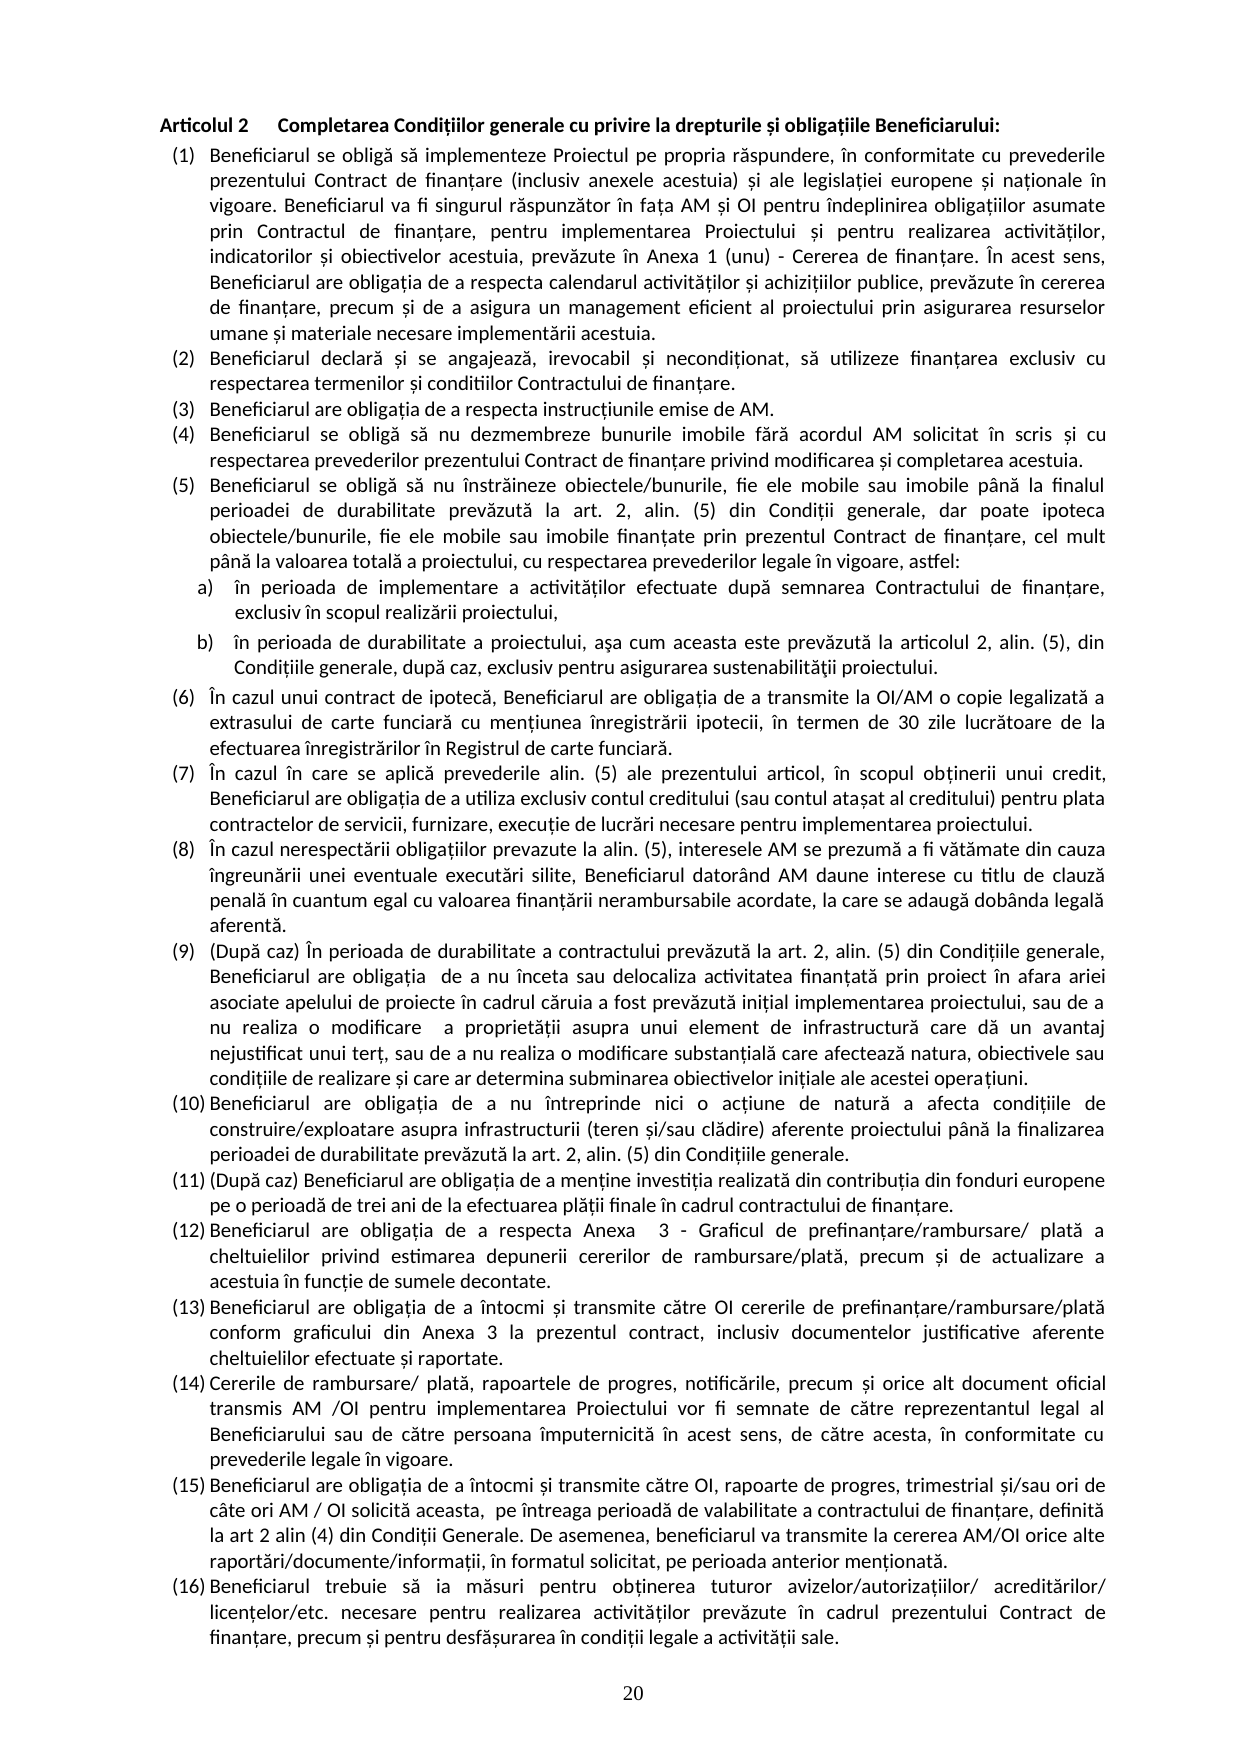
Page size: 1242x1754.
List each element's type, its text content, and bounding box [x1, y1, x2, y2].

list În cazul nerespectării obligaţiilor prevazute la alin. (5), interesele AM se prezumă a fi vătămate din cauza îngreunării unei eventuale executări silite, Beneficiarul datorând AM daune interese cu titlu de clauză penală în cuantum egal cu valoarea finanțării nerambursabile acordate, la care se adaugă dobânda legală aferentă. [172, 836, 1106, 938]
list Completarea Condițiilor generale cu privire la drepturile și obligațiile Beneficiarului: [159, 112, 1106, 138]
list Cererile de rambursare/ plată, rapoartele de progres, notificările, precum şi orice alt document oficial transmis AM /OI pentru implementarea Proiectului vor fi semnate de către reprezentantul legal al Beneficiarului sau de către persoana împuternicită în acest sens, de către acesta, în conformitate cu prevederile legale în vigoare. [172, 1370, 1106, 1472]
list (După caz) În perioada de durabilitate a contractului prevăzută la art. 2, alin. (5) din Condițiile generale, Beneficiarul are obligaţia de a nu înceta sau delocaliza activitatea finanţată prin proiect în afara ariei asociate apelului de proiecte în cadrul căruia a fost prevăzută inițial implementarea proiectului, sau de a nu realiza o modificare a proprietății asupra unui element de infrastructură care dă un avantaj nejustificat unui terţ, sau de a nu realiza o modificare substanțială care afectează natura, obiectivele sau condițiile de realizare și care ar determina subminarea obiectivelor inițiale ale acestei operaţiuni. [172, 938, 1106, 1091]
list Beneficiarul se obligă să nu înstrăineze obiectele/bunurile, fie ele mobile sau imobile până la finalul perioadei de durabilitate prevăzută la art. 2, alin. (5) din Condiții generale, dar poate ipoteca obiectele/bunurile, fie ele mobile sau imobile finanţate prin prezentul Contract de finanțare, cel mult până la valoarea totală a proiectului, cu respectarea prevederilor legale în vigoare, astfel: [172, 472, 1106, 574]
list În cazul în care se aplică prevederile alin. (5) ale prezentului articol, în scopul obţinerii unui credit, Beneficiarul are obligaţia de a utiliza exclusiv contul creditului (sau contul ataşat al creditului) pentru plata contractelor de servicii, furnizare, execuţie de lucrări necesare pentru implementarea proiectului. [172, 760, 1106, 836]
list în perioada de durabilitate a proiectului, aşa cum aceasta este prevăzută la articolul 2, alin. (5), din Condițiile generale, după caz, exclusiv pentru asigurarea sustenabilităţii proiectului. [197, 629, 1106, 680]
list În cazul unui contract de ipotecă, Beneficiarul are obligaţia de a transmite la OI/AM o copie legalizată a extrasului de carte funciară cu menţiunea înregistrării ipotecii, în termen de 30 zile lucrătoare de la efectuarea înregistrărilor în Registrul de carte funciară. [172, 684, 1106, 760]
list Beneficiarul are obligaţia de a întocmi şi transmite către OI, rapoarte de progres, trimestrial şi/sau ori de câte ori AM / OI solicită aceasta, pe întreaga perioadă de valabilitate a contractului de finanțare, definită la art 2 alin (4) din Condiții Generale. De asemenea, beneficiarul va transmite la cererea AM/OI orice alte raportări/documente/informații, în formatul solicitat, pe perioada anterior menționată. [172, 1472, 1106, 1573]
list Beneficiarul are obligaţia de a întocmi şi transmite către OI cererile de prefinanțare/rambursare/plată conform graficului din Anexa 3 la prezentul contract, inclusiv documentelor justificative aferente cheltuielilor efectuate și raportate. [172, 1294, 1106, 1370]
list Beneficiarul se obligă să nu dezmembreze bunurile imobile fără acordul AM solicitat în scris şi cu respectarea prevederilor prezentului Contract de finanțare privind modificarea și completarea acestuia. [172, 421, 1106, 472]
list (După caz) Beneficiarul are obligaţia de a menține investiția realizată din contribuția din fonduri europene pe o perioadă de trei ani de la efectuarea plății finale în cadrul contractului de finanțare. [172, 1167, 1106, 1218]
list Beneficiarul declară și se angajează, irevocabil şi necondiţionat, să utilizeze finanţarea exclusiv cu respectarea termenilor şi conditiilor Contractului de finanţare. [172, 345, 1106, 396]
list Beneficiarul trebuie să ia măsuri pentru obţinerea tuturor avizelor/autorizaţiilor/ acreditărilor/ licenţelor/etc. necesare pentru realizarea activităţilor prevăzute în cadrul prezentului Contract de finanţare, precum şi pentru desfăşurarea în condiţii legale a activităţii sale. [172, 1573, 1106, 1650]
list Beneficiarul are obligaţia de a nu întreprinde nici o acţiune de natură a afecta condițiile de construire/exploatare asupra infrastructurii (teren și/sau clădire) aferente proiectului până la finalizarea perioadei de durabilitate prevăzută la art. 2, alin. (5) din Condițiile generale. [172, 1091, 1106, 1167]
list Beneficiarul are obligaţia de a respecta instrucțiunile emise de AM. [172, 396, 1106, 421]
list Beneficiarul se obligă să implementeze Proiectul pe propria răspundere, în conformitate cu prevederile prezentului Contract de finanțare (inclusiv anexele acestuia) şi ale legislaţiei europene şi naţionale în vigoare. Beneficiarul va fi singurul răspunzător în faţa AM şi OI pentru îndeplinirea obligaţiilor asumate prin Contractul de finanțare, pentru implementarea Proiectului şi pentru realizarea activităților, indicatorilor și obiectivelor acestuia, prevăzute în Anexa 1 (unu) - Cererea de finanţare. În acest sens, Beneficiarul are obligaţia de a respecta calendarul activităţilor și achiziţiilor publice, prevăzute în cererea de finanţare, precum și de a asigura un management eficient al proiectului prin asigurarea resurselor umane şi materiale necesare implementării acestuia. [172, 142, 1106, 345]
list Beneficiarul are obligaţia de a respecta Anexa 3 - Graficul de prefinanțare/rambursare/ plată a cheltuielilor privind estimarea depunerii cererilor de rambursare/plată, precum și de actualizare a acestuia în funcție de sumele decontate. [172, 1218, 1106, 1294]
list în perioada de implementare a activităților efectuate după semnarea Contractului de finanțare, exclusiv în scopul realizării proiectului, [197, 574, 1106, 625]
